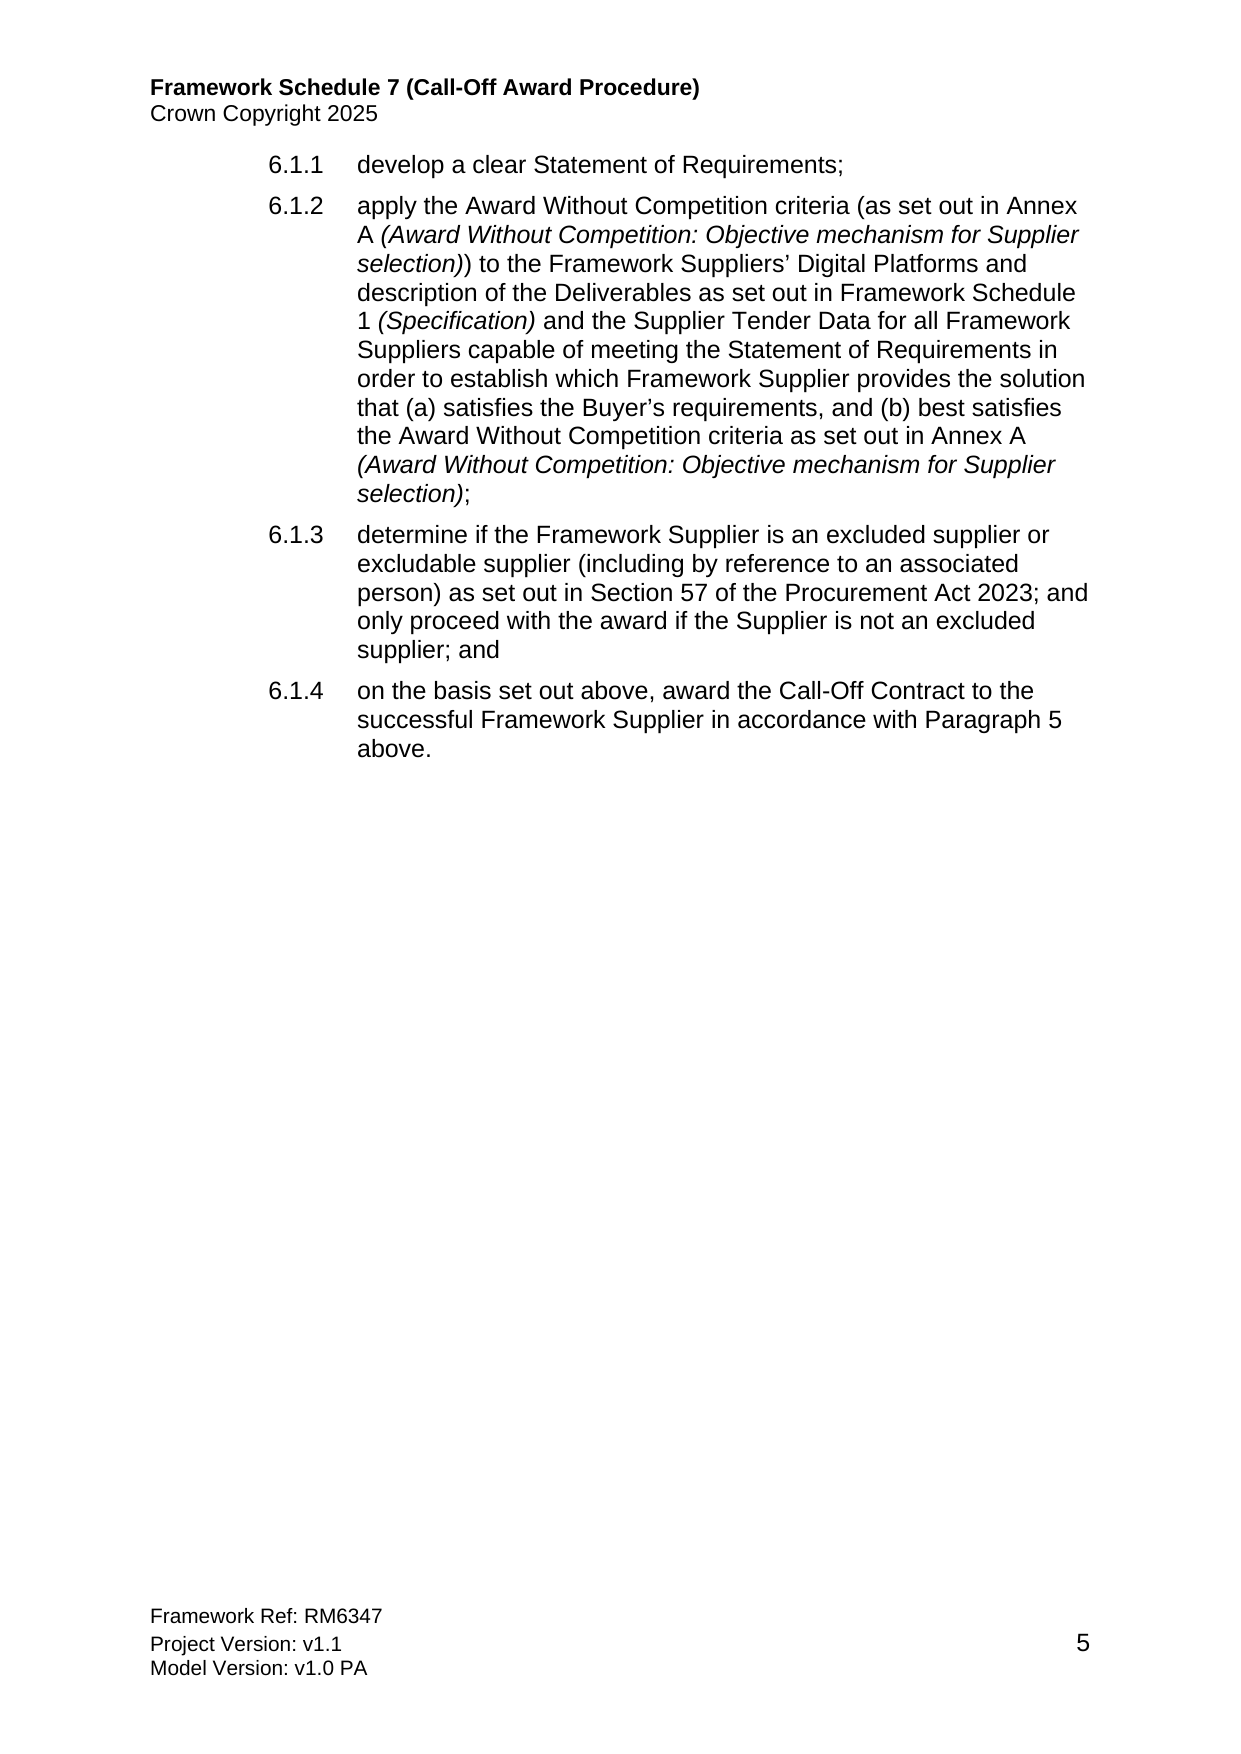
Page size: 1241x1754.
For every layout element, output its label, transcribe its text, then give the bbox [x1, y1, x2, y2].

list determine if the Framework Supplier is an excluded supplier or excludable supplier (including by reference to an associated person) as set out in Section 57 of the Procurement Act 2023; and only proceed with the award if the Supplier is not an excluded supplier; and [268, 520, 1090, 664]
list on the basis set out above, award the Call-Off Contract to the successful Framework Supplier in accordance with Paragraph 5 above. [268, 676, 1090, 762]
list apply the Award Without Competition criteria (as set out in Annex A (Award Without Competition: Objective mechanism for Supplier selection)) to the Framework Suppliers’ Digital Platforms and description of the Deliverables as set out in Framework Schedule 1 (Specification) and the Supplier Tender Data for all Framework Suppliers capable of meeting the Statement of Requirements in order to establish which Framework Supplier provides the solution that (a) satisfies the Buyer’s requirements, and (b) best satisfies the Award Without Competition criteria as set out in Annex A (Award Without Competition: Objective mechanism for Supplier selection); [268, 191, 1090, 507]
list develop a clear Statement of Requirements; [268, 150, 1090, 179]
